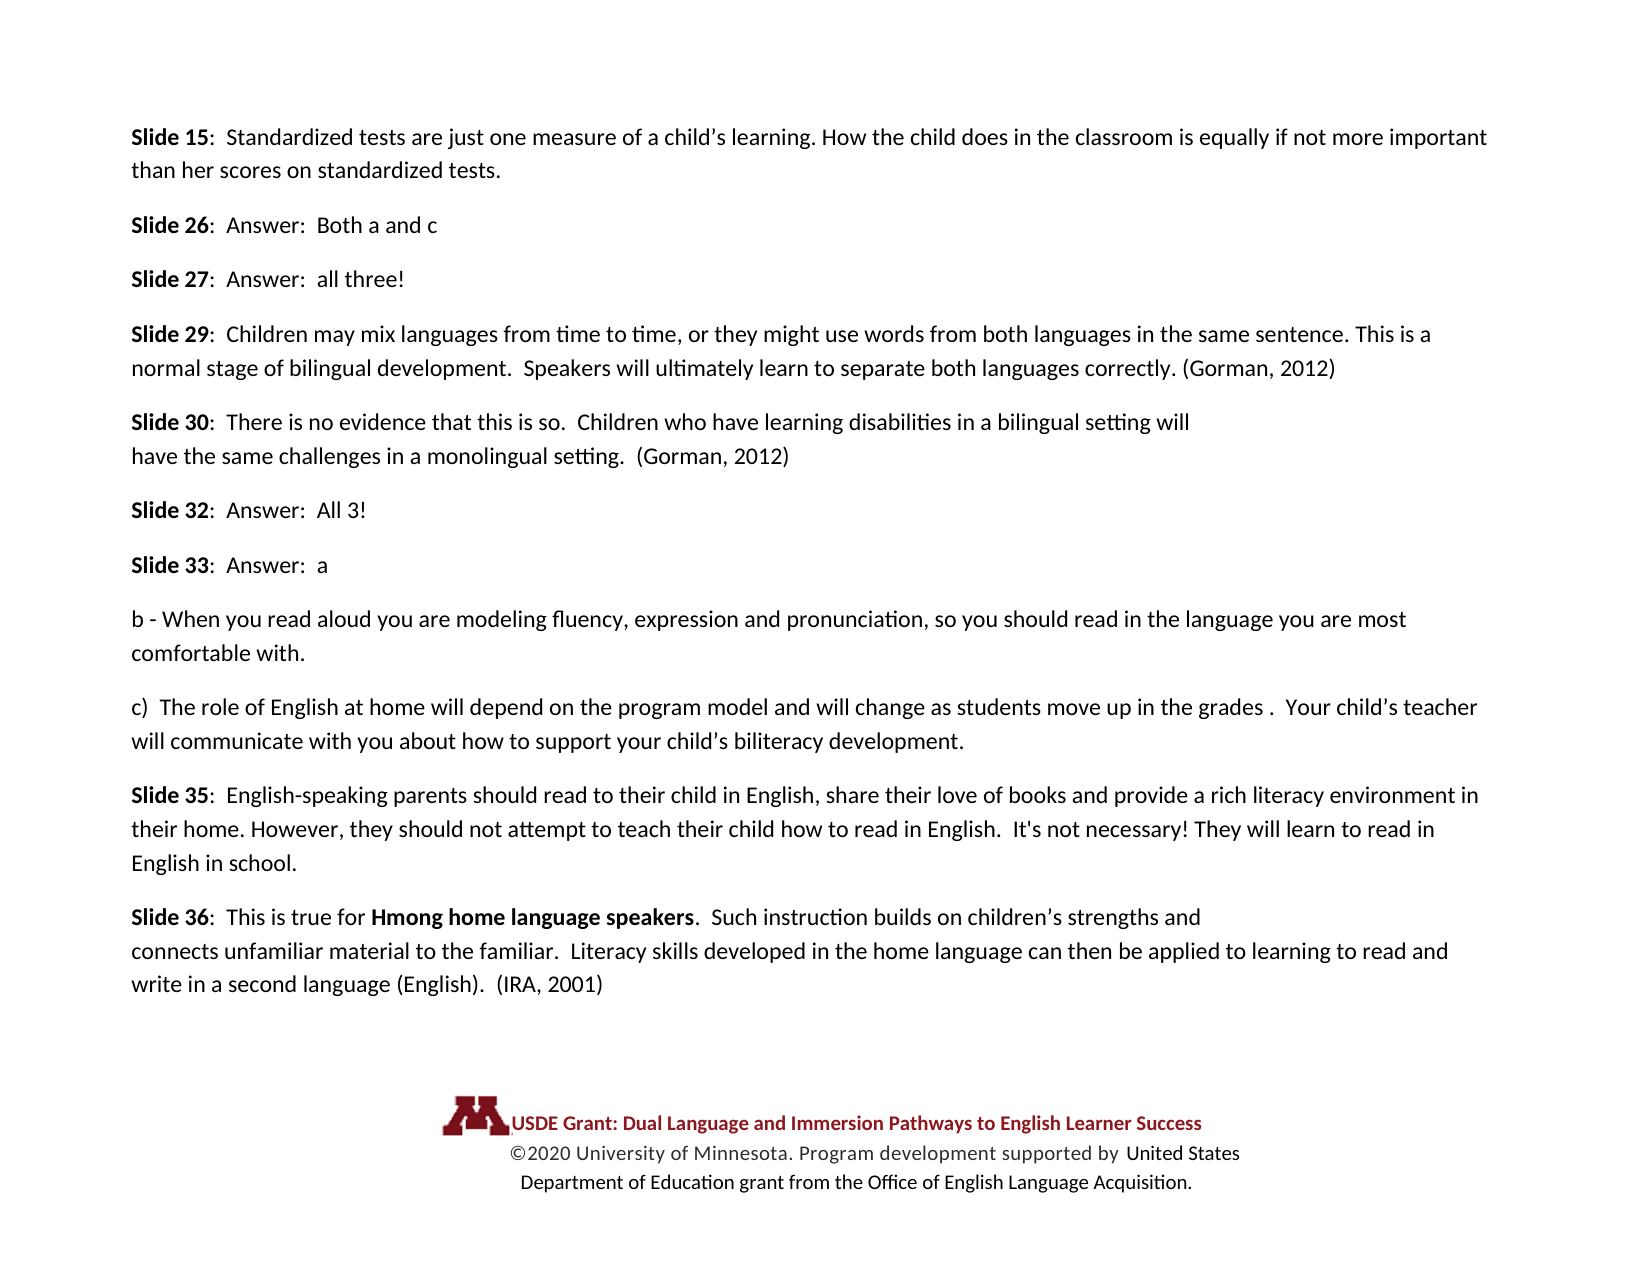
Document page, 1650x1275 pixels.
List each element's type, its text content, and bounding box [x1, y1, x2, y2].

text Slide 35: English-speaking parents should read to their child in English, share their love of books and provide a rich literacy environment in their home. However, they should not attempt to teach their child how to read in English. It's not necessary! They will learn to read in English in school. [131, 780, 1500, 877]
text Slide 26: Answer: Both a and c [131, 210, 1500, 239]
text b - When you read aloud you are modeling fluency, expression and pronunciation, so you should read in the language you are most comfortable with. [131, 604, 1500, 667]
picture [433, 1090, 513, 1139]
text Slide 15: Standardized tests are just one measure of a child’s learning. How the child does in the classroom is equally if not more important than her scores on standardized tests. [131, 122, 1500, 185]
text Slide 32: Answer: All 3! [131, 495, 1500, 524]
text Slide 29: Children may mix languages from time to time, or they might use words from both languages in the same sentence. This is a normal stage of bilingual development. Speakers will ultimately learn to separate both languages correctly. (Gorman, 2012) [131, 319, 1500, 382]
text Slide 33: Answer: a [131, 550, 1500, 579]
text c) The role of English at home will depend on the program model and will change as students move up in the grades . Your child’s teacher will communicate with you about how to support your child’s biliteracy development. [131, 692, 1500, 755]
text Slide 27: Answer: all three! [131, 264, 1500, 294]
text Slide 36: This is true for Hmong home language speakers. Such instruction builds on children’s strengths and connects unfamiliar material to the familiar. Literacy skills developed in the home language can then be applied to learning to read and write in a second language (English). (IRA, 2001) [131, 902, 1500, 999]
text Slide 30: There is no evidence that this is so. Children who have learning disabilities in a bilingual setting will have the same challenges in a monolingual setting. (Gorman, 2012) [131, 407, 1500, 470]
